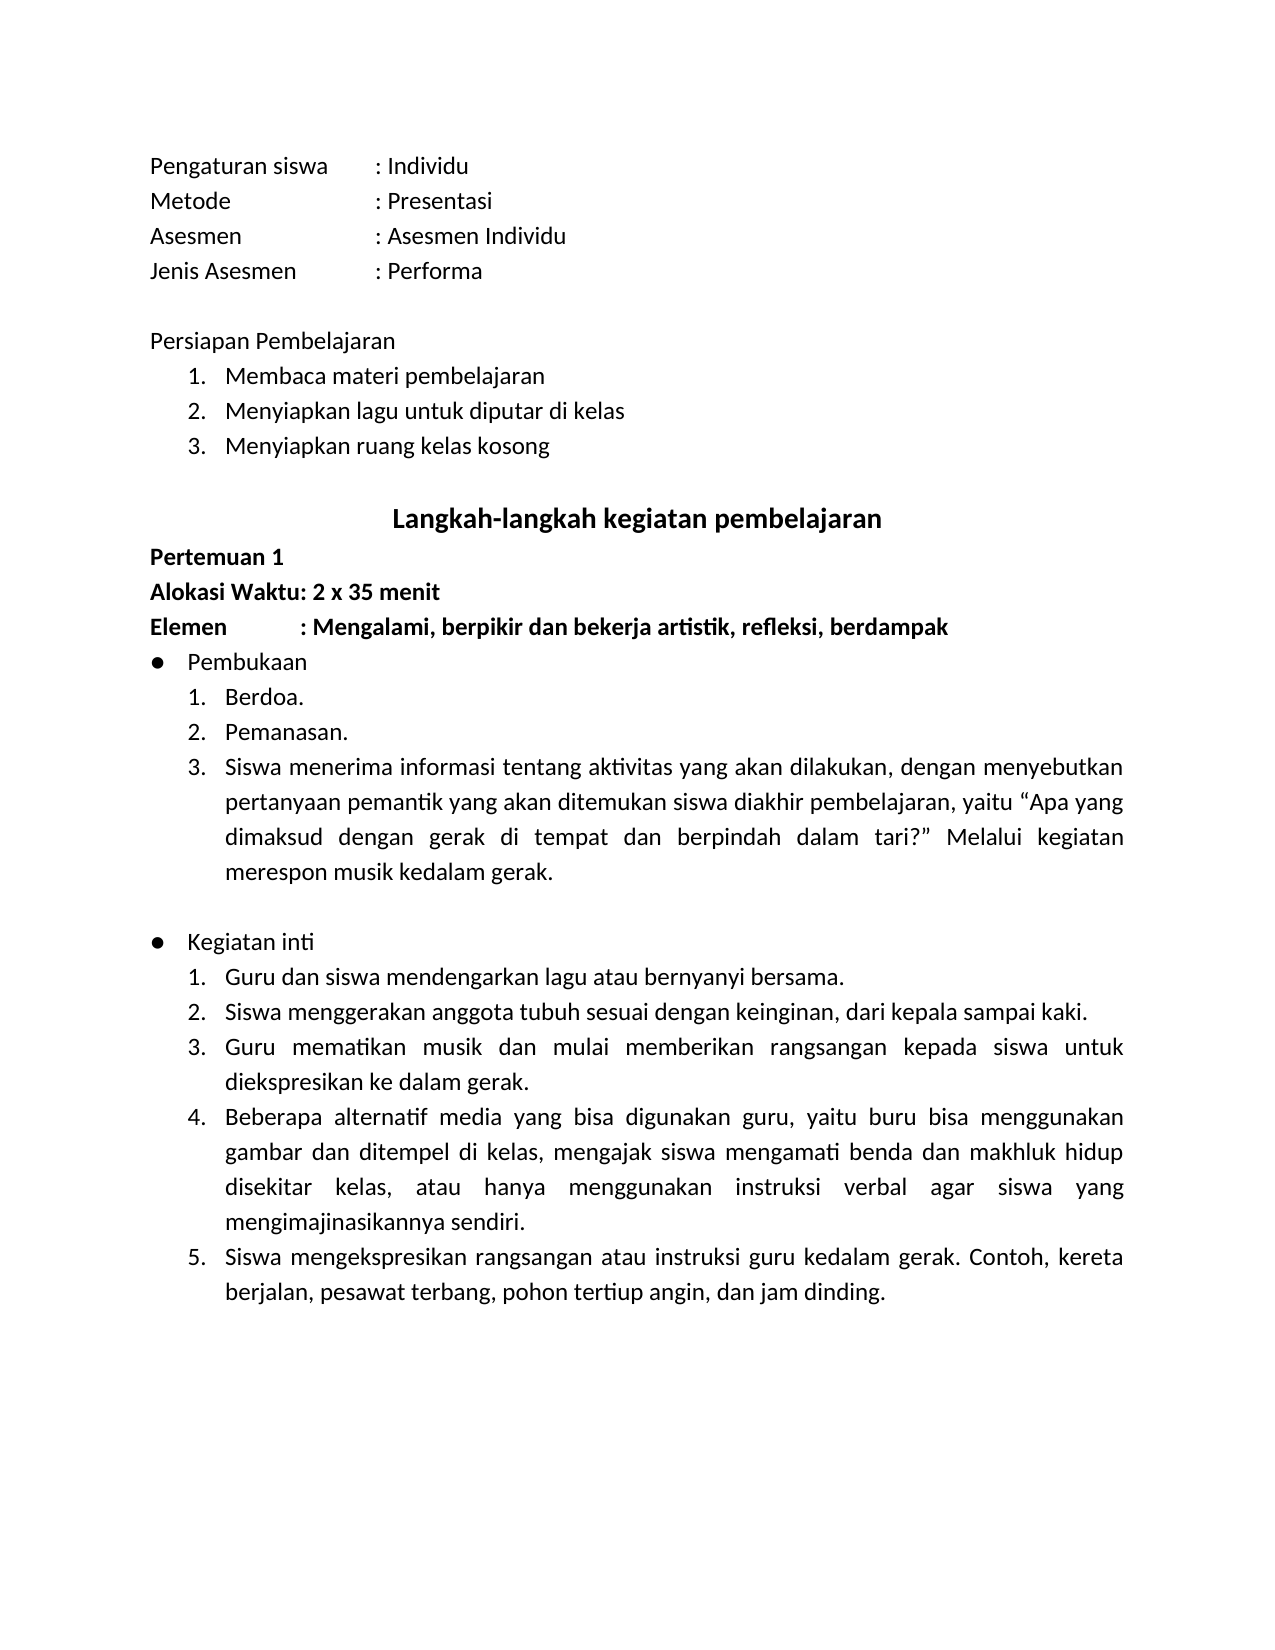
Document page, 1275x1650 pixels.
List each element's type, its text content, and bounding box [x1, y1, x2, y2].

text Elemen : Mengalami, berpikir dan bekerja artistik, refleksi, berdampak [150, 611, 1125, 641]
text Pertemuan 1 [150, 541, 1125, 571]
list Guru mematikan musik dan mulai memberikan rangsangan kepada siswa untuk diekspresikan ke dalam gerak. [187, 1031, 1125, 1096]
list Pembukaan [150, 646, 1125, 676]
list Menyiapkan ruang kelas kosong [187, 430, 1125, 461]
list Kegiatan inti [150, 926, 1125, 956]
list Siswa menggerakan anggota tubuh sesuai dengan keinginan, dari kepala sampai kaki. [187, 996, 1125, 1026]
text Persiapan Pembelajaran [150, 325, 1125, 356]
list Pemanasan. [187, 716, 1125, 746]
text Alokasi Waktu : 2 x 35 menit [150, 576, 1125, 606]
text Asesmen : Asesmen Individu [150, 220, 1125, 251]
list Membaca materi pembelajaran [187, 360, 1125, 391]
list Siswa mengekspresikan rangsangan atau instruksi guru kedalam gerak. Contoh, kereta berjalan, pesawat terbang, pohon tertiup angin, dan jam dinding. [187, 1241, 1125, 1306]
text Langkah-langkah kegiatan pembelajaran [150, 500, 1125, 536]
list Beberapa alternatif media yang bisa digunakan guru, yaitu buru bisa menggunakan gambar dan ditempel di kelas, mengajak siswa mengamati benda dan makhluk hidup disekitar kelas, atau hanya menggunakan instruksi verbal agar siswa yang mengimajinasikannya sendiri. [187, 1101, 1125, 1236]
list Siswa menerima informasi tentang aktivitas yang akan dilakukan, dengan menyebutkan pertanyaan pemantik yang akan ditemukan siswa diakhir pembelajaran, yaitu “Apa yang dimaksud dengan gerak di tempat dan berpindah dalam tari?” Melalui kegiatan merespon musik kedalam gerak. [187, 751, 1125, 886]
text Jenis Asesmen : Performa [150, 255, 1125, 286]
text Pengaturan siswa : Individu [150, 150, 1125, 181]
text Metode : Presentasi [150, 185, 1125, 216]
list Guru dan siswa mendengarkan lagu atau bernyanyi bersama. [187, 961, 1125, 991]
list Berdoa. [187, 681, 1125, 711]
list Menyiapkan lagu untuk diputar di kelas [187, 395, 1125, 426]
